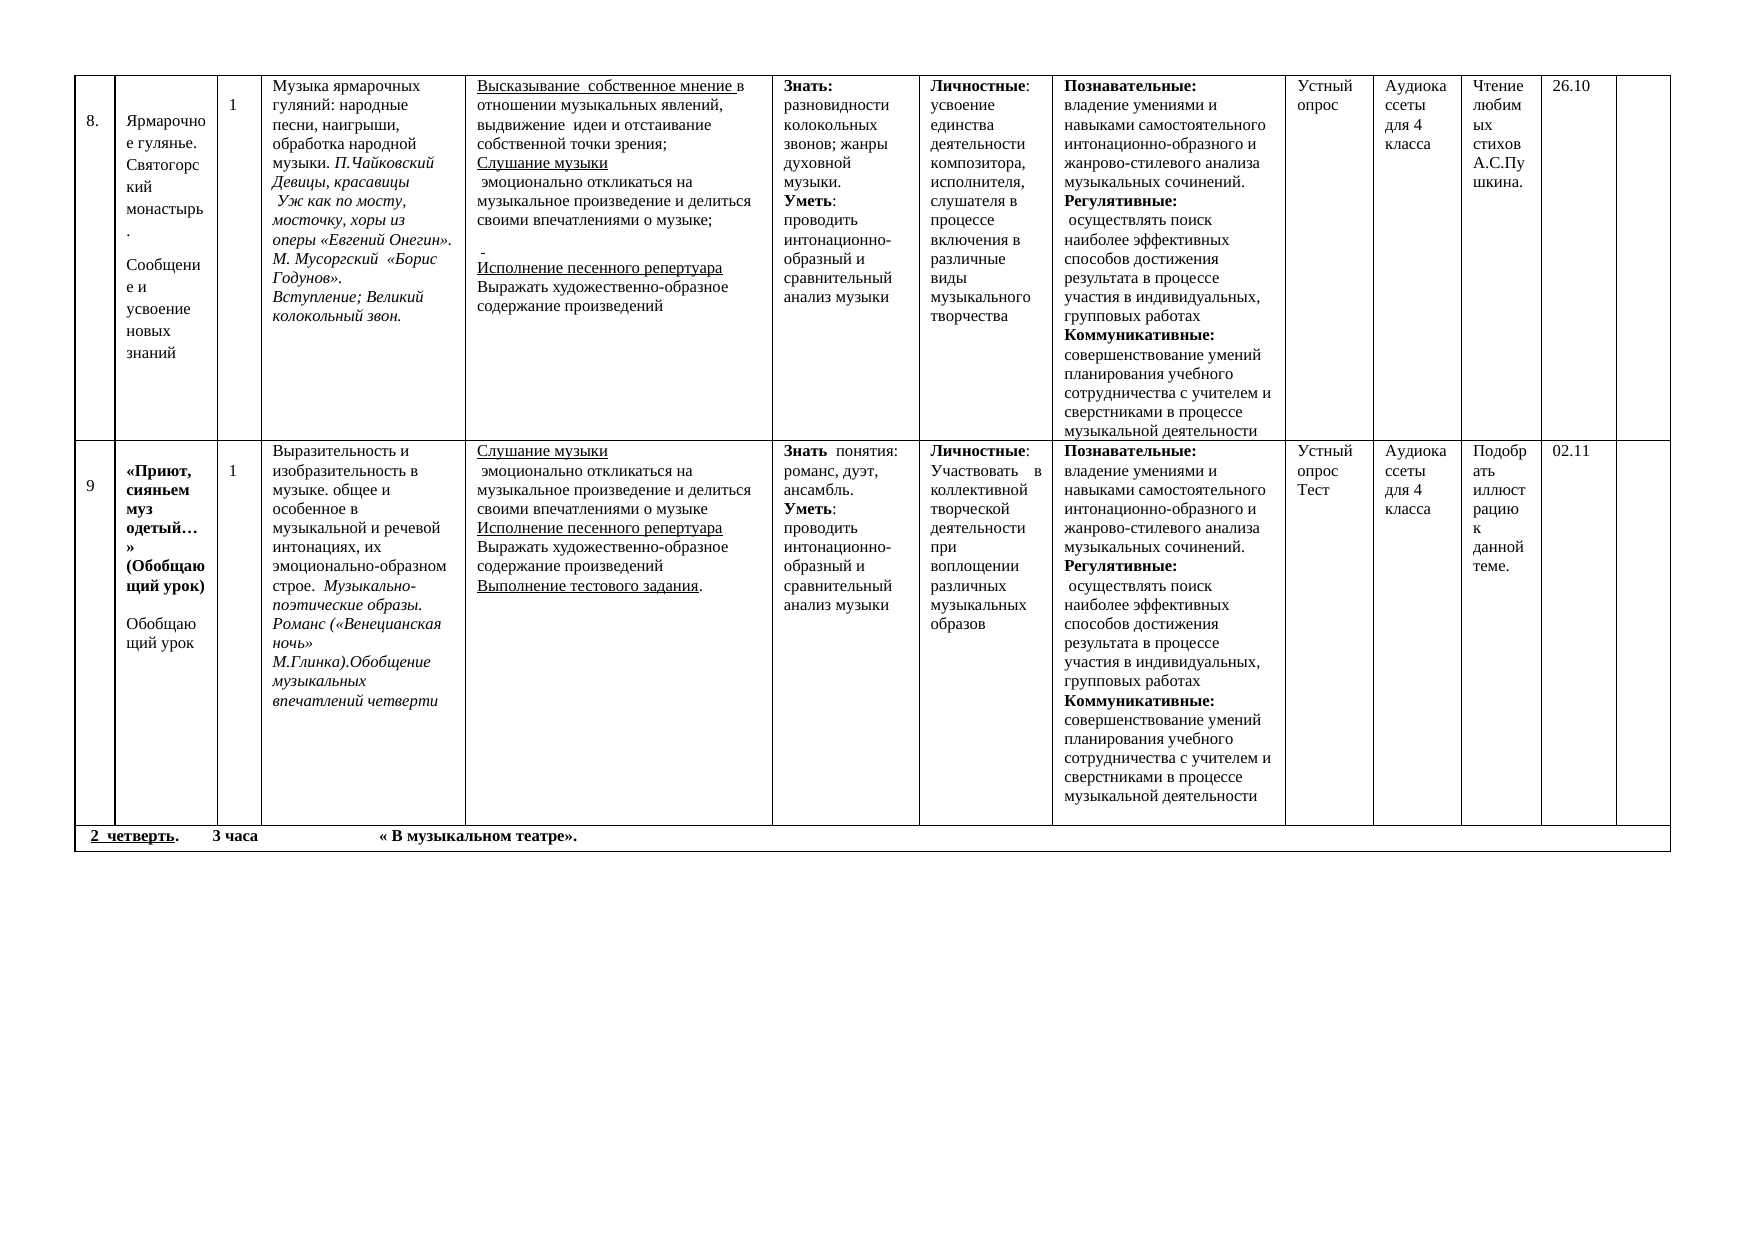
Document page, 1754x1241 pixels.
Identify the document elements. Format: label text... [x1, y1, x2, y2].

table_cell Подобрать иллюстрацию к данной теме. [1462, 441, 1541, 824]
table_cell Личностные: Участвовать в коллективной творческой деятельности при воплощении различных музыкальных образов [920, 441, 1052, 824]
table_cell 2 четверть. 3 часа « В музыкальном театре». [76, 826, 1670, 851]
table_cell Личностные: усвоение единства деятельности композитора, исполнителя, слушателя в процессе включения в различные виды музыкального творчества [920, 76, 1052, 440]
table_cell Аудиокассеты для 4 класса [1374, 441, 1461, 824]
table_cell [1617, 441, 1670, 824]
table_cell Знать: разновидности колокольных звонов; жанры духовной музыки. Уметь: проводить интонационно-образный и сравнительный анализ музыки [773, 76, 919, 440]
table_cell Музыка ярмарочных гуляний: народные песни, наигрыши, обработка народной музыки. П.Чайковский Девицы, красавицы Уж как по мосту, мосточку, хоры из оперы «Евгений Онегин». М. Мусоргский «Борис Годунов». Вступление; Великий колокольный звон. [262, 76, 465, 440]
table_cell Знать понятия: романс, дуэт, ансамбль. Уметь: проводить интонационно-образный и сравнительный анализ музыки [773, 441, 919, 824]
table_cell 26.10 [1542, 76, 1616, 440]
table_cell Высказывание собственное мнение в отношении музыкальных явлений, выдвижение идеи и отстаивание собственной точки зрения; Слушание музыки эмоционально откликаться на музыкальное произведение и делиться своими впечатлениями о музыке; Исполнение песенного репертуара Выражать художественно-образное содержание произведений [466, 76, 772, 440]
table_cell 1 [218, 76, 261, 440]
table_cell Познавательные: владение умениями и навыками самостоятельного интонационно-образного и жанрово-стилевого анализа музыкальных сочинений. Регулятивные: осуществлять поиск наиболее эффективных способов достижения результата в процессе участия в индивидуальных, групповых работах Коммуникативные: совершенствование умений планирования учебного сотрудничества с учителем и сверстниками в процессе музыкальной деятельности [1053, 76, 1285, 440]
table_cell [1374, 76, 1461, 440]
table_cell Познавательные: владение умениями и навыками самостоятельного интонационно-образного и жанрово-стилевого анализа музыкальных сочинений. Регулятивные: осуществлять поиск наиболее эффективных способов достижения результата в процессе участия в индивидуальных, групповых работах Коммуникативные: совершенствование умений планирования учебного сотрудничества с учителем и сверстниками в процессе музыкальной деятельности [1053, 441, 1285, 824]
table_cell Устный опрос [1286, 76, 1373, 440]
table_cell [1617, 76, 1670, 440]
table_cell Устный опрос Тест [1286, 441, 1373, 824]
table_cell Ярмарочное гулянье. Святогорский монастырь. Сообщение и усвоение новых знаний [116, 76, 217, 440]
table_cell Чтение любимых стихов А.С.Пушкина. [1462, 76, 1541, 440]
table_cell 8. [76, 76, 114, 440]
table_cell Слушание музыки эмоционально откликаться на музыкальное произведение и делиться своими впечатлениями о музыке Исполнение песенного репертуара Выражать художественно-образное содержание произведений Выполнение тестового задания. [466, 441, 772, 824]
table_cell Выразительность и изобразительность в музыке. общее и особенное в музыкальной и речевой интонациях, их эмоционально-образном строе. Музыкально-поэтические образы. Романс («Венецианская ночь» М.Глинка).Обобщение музыкальных впечатлений четверти [262, 441, 465, 824]
table_cell «Приют, сияньем муз одетый…» (Обобщающий урок) Обобщающий урок [116, 441, 217, 824]
table_cell 1 [218, 441, 261, 824]
table_cell 9 [76, 441, 114, 824]
table_cell 02.11 [1542, 441, 1616, 824]
